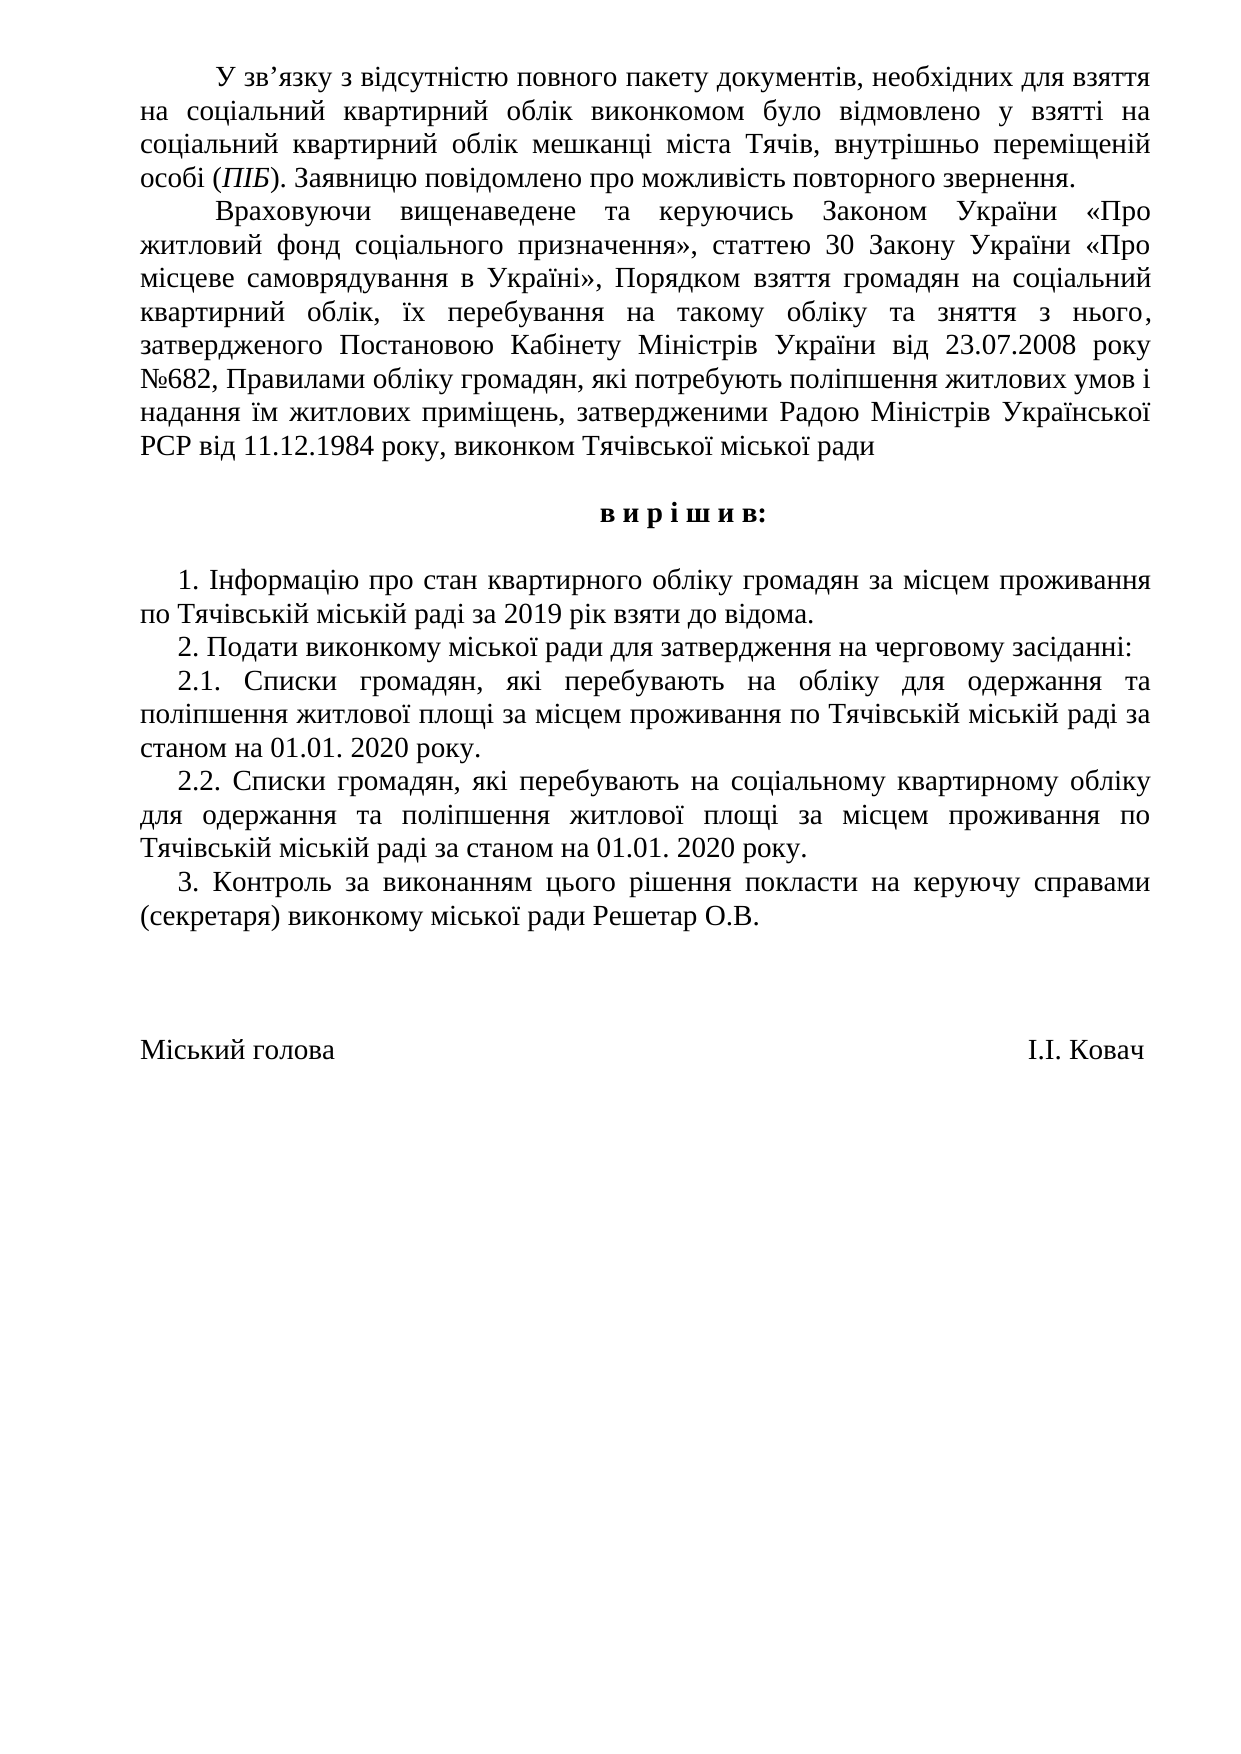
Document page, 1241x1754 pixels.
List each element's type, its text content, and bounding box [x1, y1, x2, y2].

text У зв’язку з відсутністю повного пакету документів, необхідних для взяття на соціальний квартирний облік виконкомом було відмовлено у взятті на соціальний квартирний облік мешканці міста Тячів, внутрішньо переміщеній особі (ПІБ). Заявницю повідомлено про можливість повторного звернення. [140, 59, 1152, 193]
text 2.2. Списки громадян, які перебувають на соціальному квартирному обліку для одержання та поліпшення житлової площі за місцем проживання по Тячівській міській раді за станом на 01.01. 2020 року. [140, 763, 1152, 864]
text в и р і ш и в: [140, 495, 1152, 529]
text Враховуючи вищенаведене та керуючись Законом України «Про житловий фонд соціального призначення», статтею 30 Закону України «Про місцеве самоврядування в Україні», Порядком взяття громадян на соціальний квартирний облік, їх перебування на такому обліку та зняття з нього, затвердженого Постановою Кабінету Міністрів України від 23.07.2008 року №682, Правилами обліку громадян, які потребують поліпшення житлових умов і надання їм житлових приміщень, затвердженими Радою Міністрів Української РСР від 11.12.1984 року, виконком Тячівської міської ради [140, 193, 1152, 294]
text 3. Контроль за виконанням цього рішення покласти на керуючу справами (секретаря) виконкому міської ради Решетар О.В. [140, 864, 1152, 931]
text 2.1. Списки громадян, які перебувають на обліку для одержання та поліпшення житлової площі за місцем проживання по Тячівській міській раді за станом на 01.01. 2020 року. [140, 663, 1152, 763]
text Міський голова І.І. Ковач [140, 1032, 1152, 1065]
text 2. Подати виконкому міської ради для затвердження на черговому засіданні: [140, 629, 1152, 663]
text 1. Інформацію про стан квартирного обліку громадян за місцем проживання по Тячівській міській раді за 2019 рік взяти до відома. [140, 562, 1152, 629]
